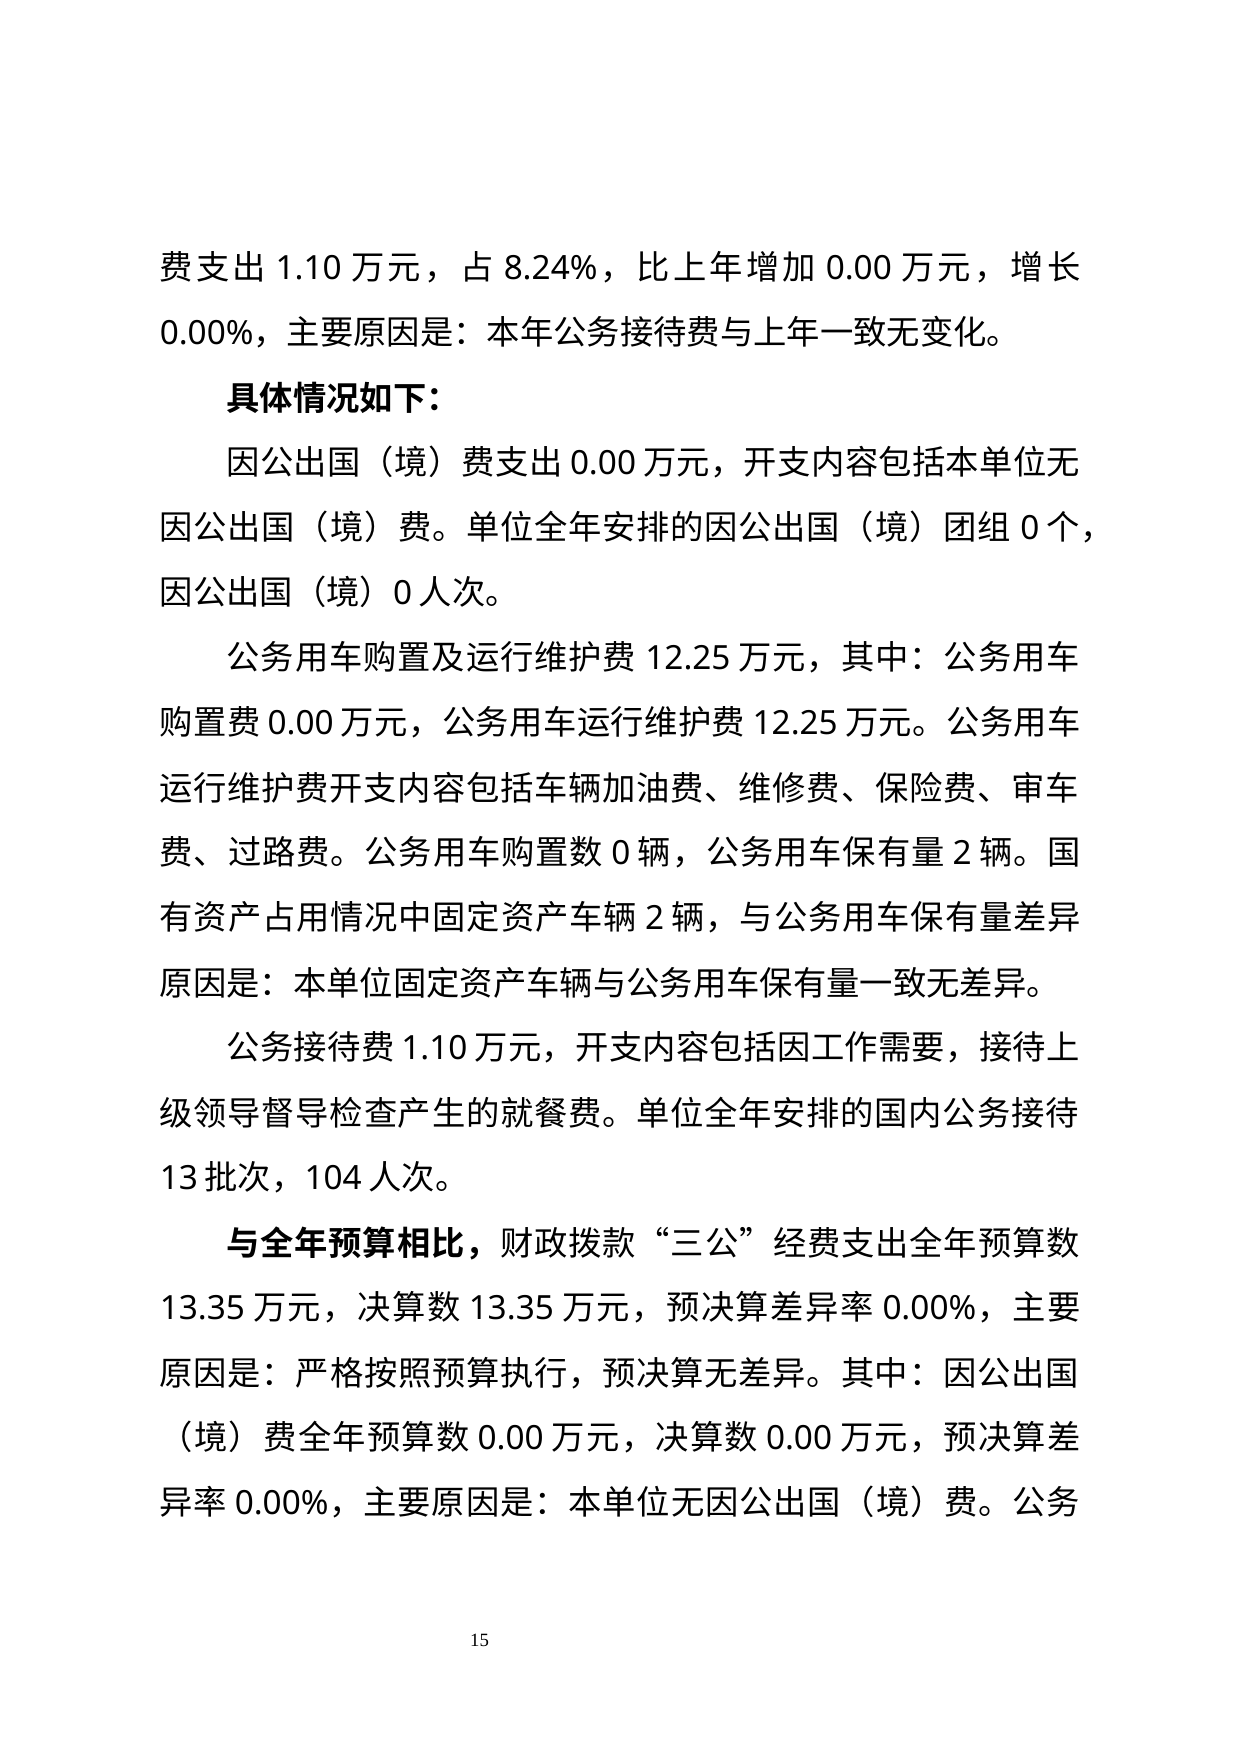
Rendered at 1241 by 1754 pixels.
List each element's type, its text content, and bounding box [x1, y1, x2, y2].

text 因公出国（境）费支出0.00万元，开支内容包括本单位无因公出国（境）费。单位全年安排的因公出国（境）团组0个，因公出国（境）0人次。 [159, 428, 1081, 623]
text 公务接待费1.10万元，开支内容包括因工作需要，接待上级领导督导检查产生的就餐费。单位全年安排的国内公务接待13批次，104人次。 [159, 1013, 1081, 1208]
text 具体情况如下： [159, 363, 1081, 428]
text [159, 1208, 1081, 1533]
text 公务用车购置及运行维护费12.25万元，其中：公务用车购置费0.00万元，公务用车运行维护费12.25万元。公务用车运行维护费开支内容包括车辆加油费、维修费、保险费、审车费、过路费。公务用车购置数0辆，公务用车保有量2辆。国有资产占用情况中固定资产车辆2辆，与公务用车保有量差异原因是：本单位固定资产车辆与公务用车保有量一致无差异。 [159, 623, 1081, 1013]
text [159, 233, 1081, 363]
